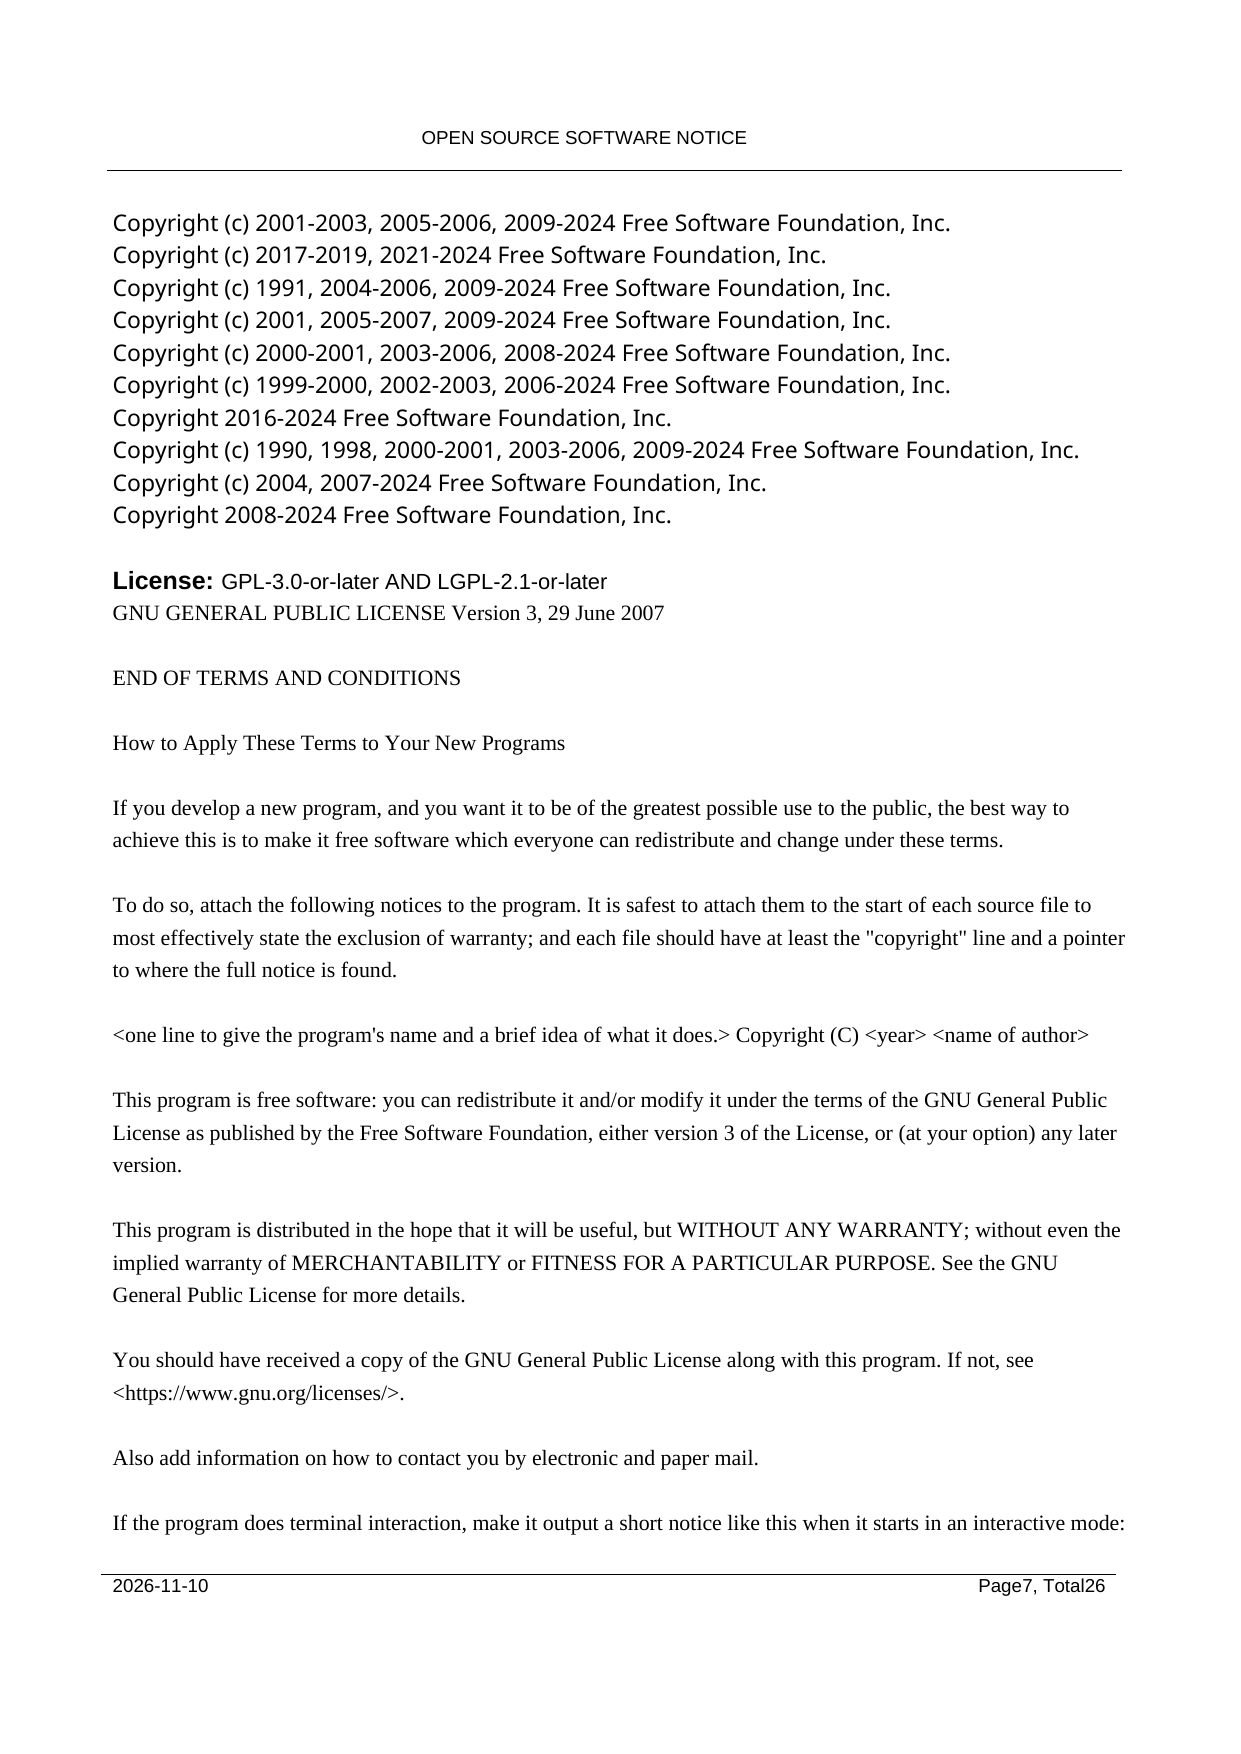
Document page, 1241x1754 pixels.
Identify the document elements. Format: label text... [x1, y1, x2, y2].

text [112, 206, 1128, 564]
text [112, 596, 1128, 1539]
text License: GPL-3.0-or-later AND LGPL-2.1-or-later [112, 564, 1128, 596]
